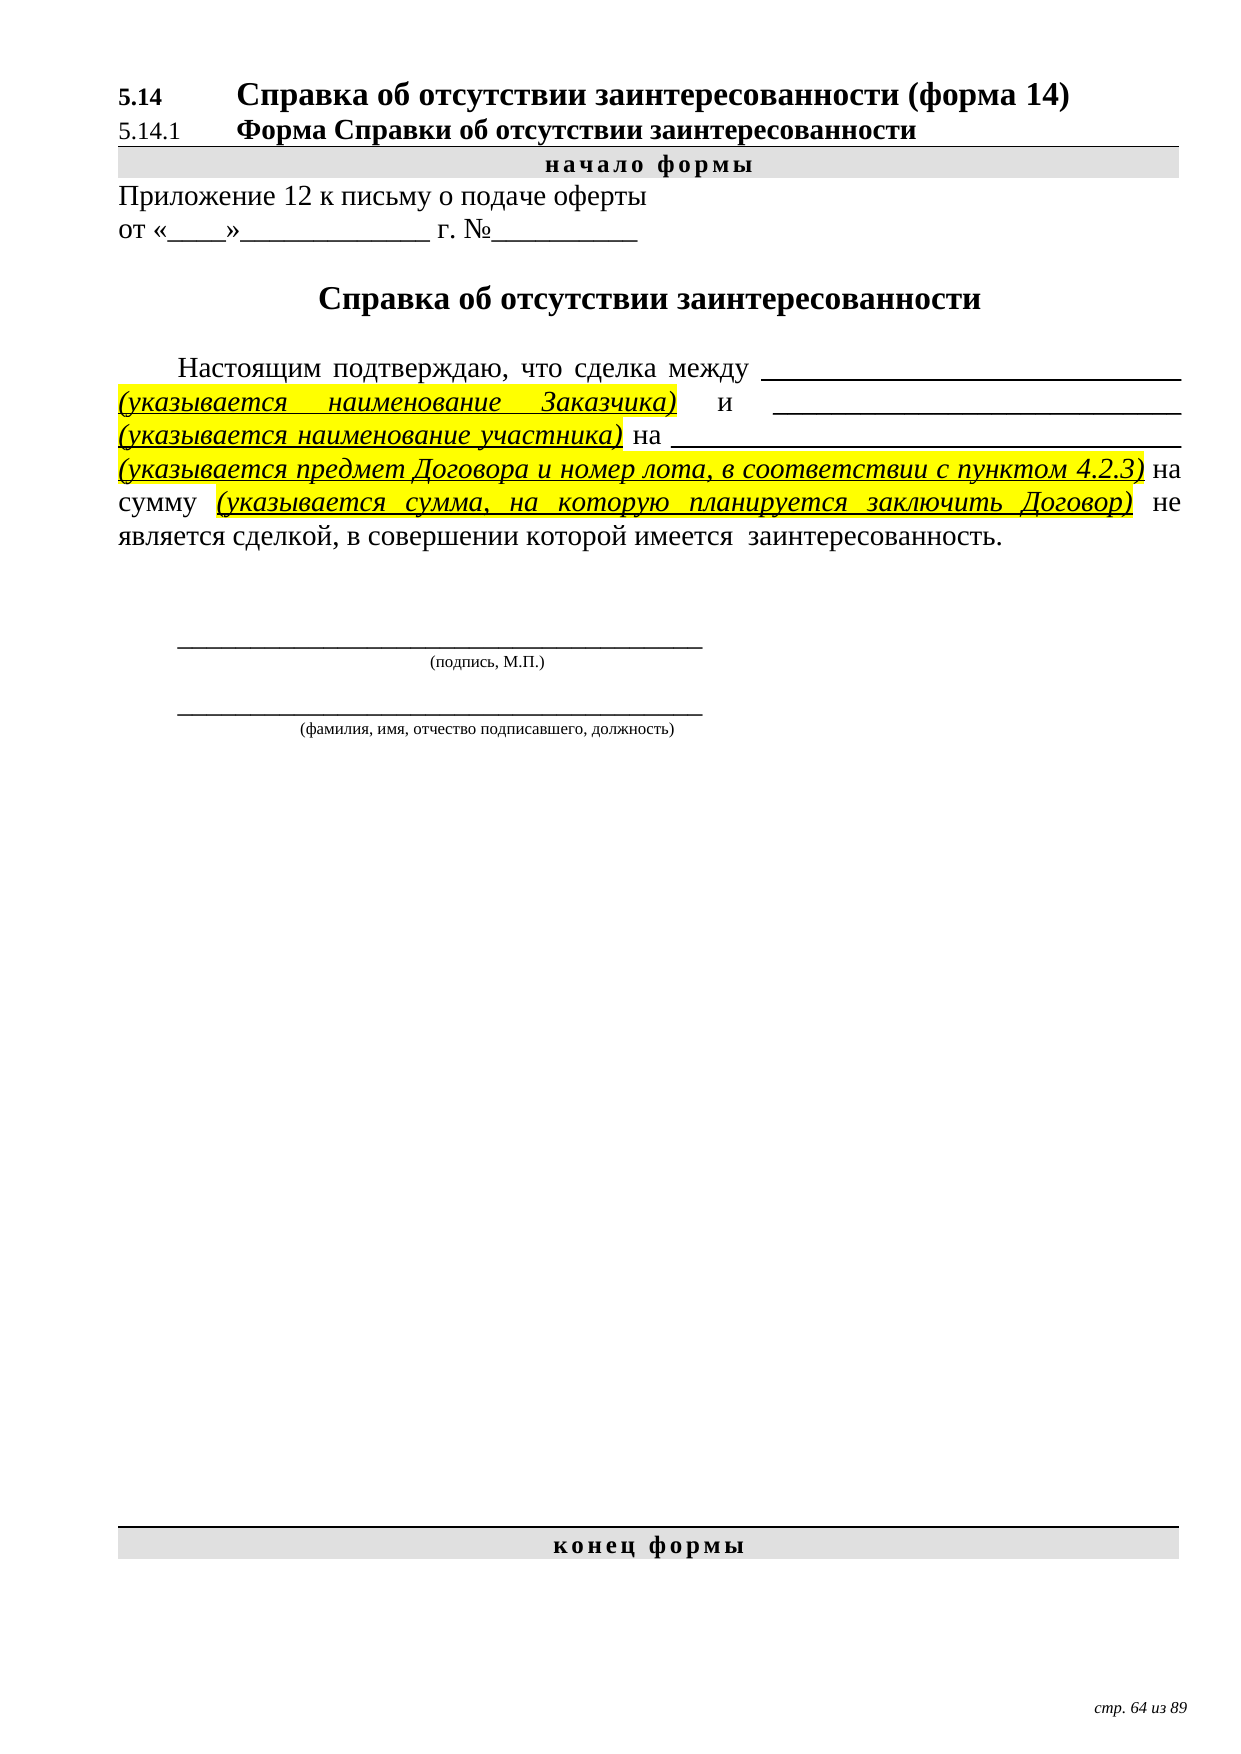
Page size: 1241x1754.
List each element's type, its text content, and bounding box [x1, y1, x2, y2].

text (подпись, М.П.) [118, 652, 797, 686]
text Приложение 12 к письму о подаче оферты от «____»_____________ г. №__________ [118, 178, 1181, 245]
subtitle Справка об отсутствии заинтересованности (форма 14) [118, 74, 1181, 112]
text (фамилия, имя, отчество подписавшего, должность) [118, 719, 797, 753]
text конец формы [118, 1528, 1179, 1559]
text Справка об отсутствии заинтересованности [118, 278, 1181, 317]
list Форма Справки об отсутствии заинтересованности [118, 112, 1181, 146]
text Настоящим подтверждаю, что сделка между ____________________________ (указывается наименование Заказчика) и ____________________________ (указывается наименование участника) на ___________________________________ (указывается предмет Договора и номер лота, в соответствии с пунктом 4.2.3) на сумму (указывается сумма, на которую планируется заключить Договор) не является сделкой, в совершении которой имеется заинтересованность. [118, 350, 1181, 551]
text ____________________________________ [118, 686, 1181, 719]
text начало формы [118, 147, 1179, 178]
text ____________________________________ [118, 618, 1181, 652]
